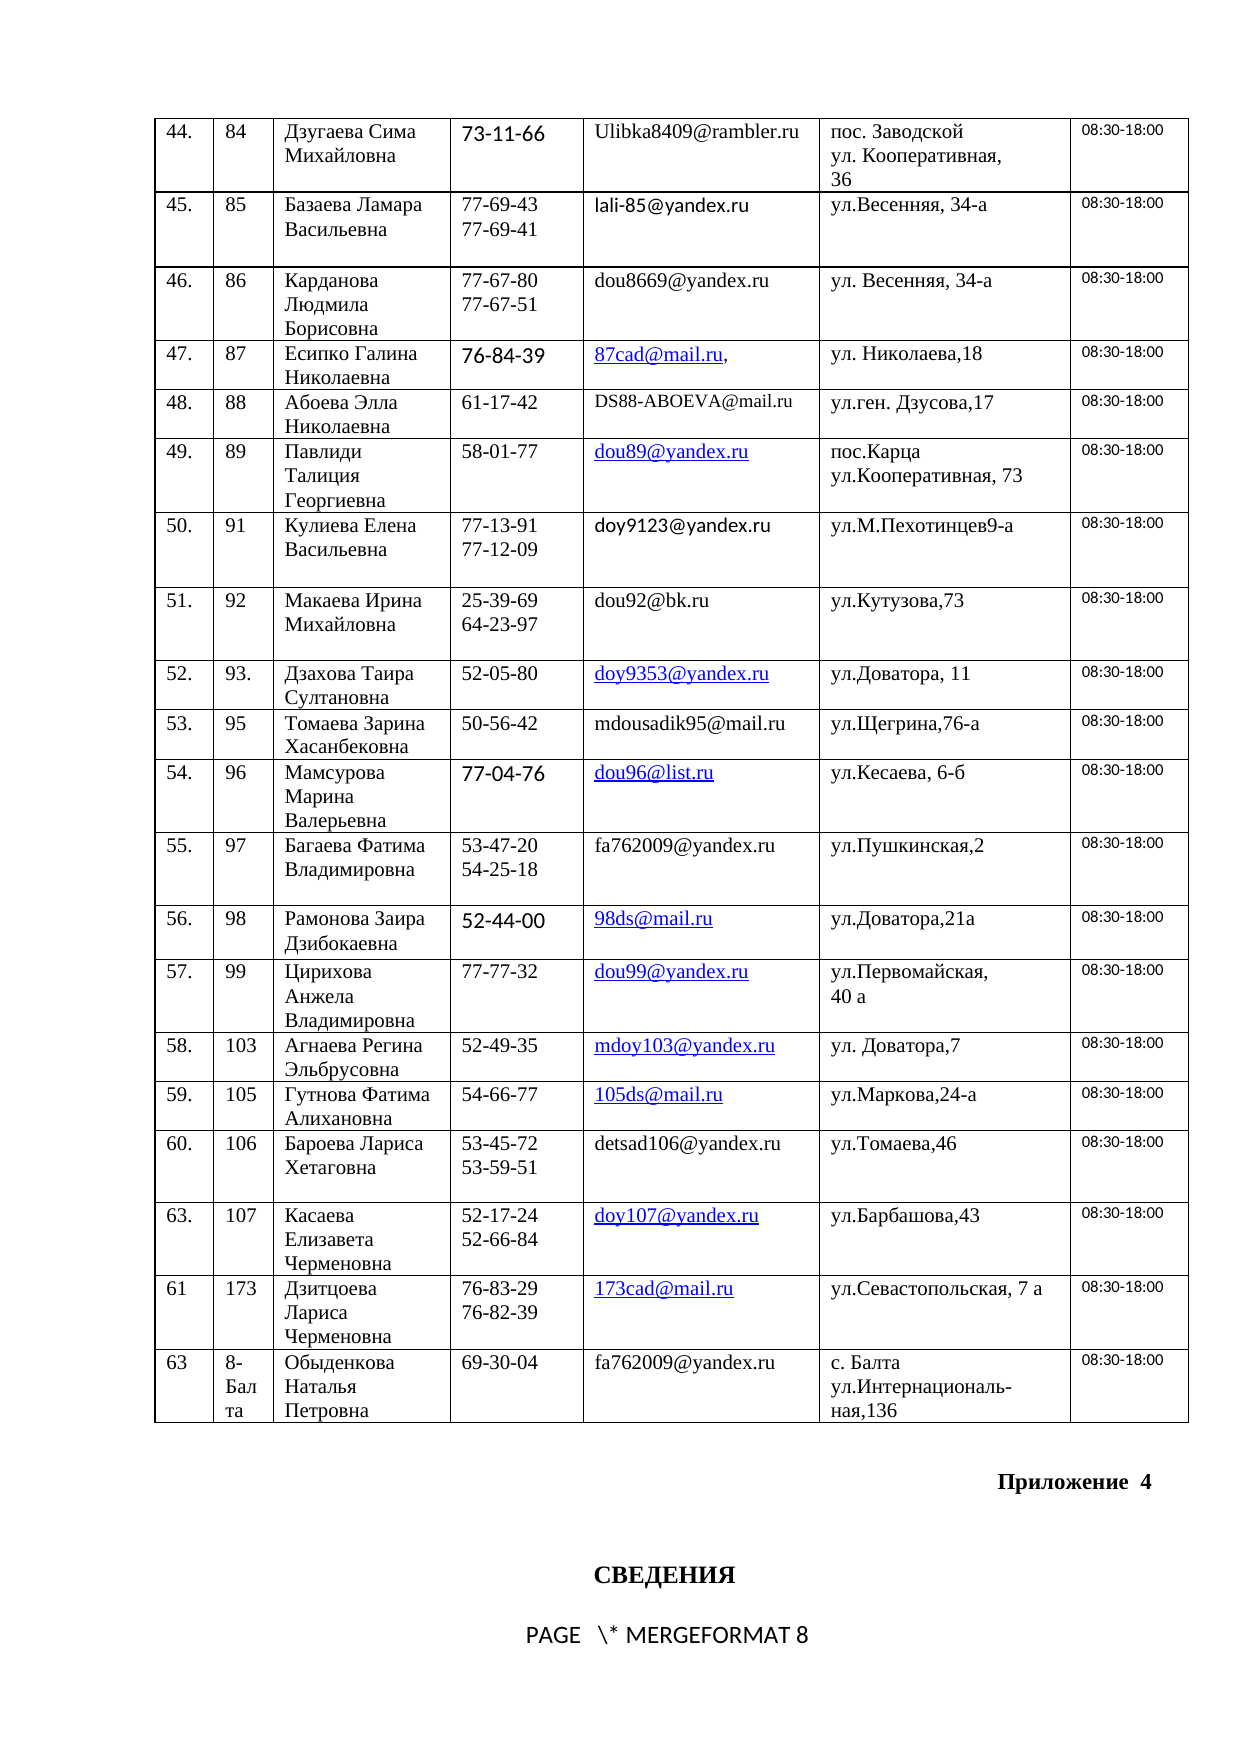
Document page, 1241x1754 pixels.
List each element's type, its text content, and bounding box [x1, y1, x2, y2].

table_cell 92 [214, 588, 273, 660]
table_cell пос. Заводской ул. Кооперативная, 36 [820, 119, 1070, 191]
table_cell 47. [156, 341, 213, 389]
table_cell 52. [156, 661, 213, 709]
table_cell 77-13-91 77-12-09 [451, 513, 583, 587]
table_cell 08:30-18:00 [1071, 1276, 1188, 1349]
table_cell 53. [156, 710, 213, 758]
table_cell 98ds@mail.ru [584, 906, 819, 958]
text СВЕДЕНИЯ [177, 1560, 1152, 1589]
table_cell 97 [214, 833, 273, 905]
table_cell ул.Кутузова,73 [820, 588, 1070, 660]
table_cell 08:30-18:00 [1071, 760, 1188, 832]
table_cell 63 [156, 1350, 213, 1422]
table_cell 48. [156, 390, 213, 438]
table_cell 54-66-77 [451, 1082, 583, 1130]
table_cell 84 [214, 119, 273, 191]
table_cell 55. [156, 833, 213, 905]
table_cell 85 [214, 193, 273, 266]
table_cell 08:30-18:00 [1071, 1131, 1188, 1202]
table_cell detsad106@yandex.ru [584, 1131, 819, 1202]
table_cell 56. [156, 906, 213, 958]
table_cell 08:30-18:00 [1071, 513, 1188, 587]
table_cell 87 [214, 341, 273, 389]
table_cell Цирихова Анжела Владимировна [274, 960, 450, 1032]
table_cell Обыденкова Наталья Петровна [274, 1350, 450, 1422]
table_cell 106 [214, 1131, 273, 1202]
table_cell 105 [214, 1082, 273, 1130]
table_cell 87cad@mail.ru, [584, 341, 819, 389]
table_cell с. Балта ул.Интернациональ-ная,136 [820, 1350, 1070, 1422]
table_cell 77-04-76 [451, 760, 583, 832]
table_cell Карданова Людмила Борисовна [274, 268, 450, 340]
table_cell 173 [214, 1276, 273, 1349]
table_cell Дзугаева Сима Михайловна [274, 119, 450, 191]
table_cell Бароева Лариса Хетаговна [274, 1131, 450, 1202]
table_cell ул.Щегрина,76-а [820, 710, 1070, 758]
table_cell 46. [156, 268, 213, 340]
table_cell 60. [156, 1131, 213, 1202]
table_cell 08:30-18:00 [1071, 833, 1188, 905]
table_cell 99 [214, 960, 273, 1032]
table_cell 57. [156, 960, 213, 1032]
table_cell mdousadik95@mail.ru [584, 710, 819, 758]
table_cell ул. Весенняя, 34-а [820, 268, 1070, 340]
table_cell doy9123@yandex.ru [584, 513, 819, 587]
table_cell 25-39-69 64-23-97 [451, 588, 583, 660]
table_cell doy9353@yandex.ru [584, 661, 819, 709]
table_cell Базаева Ламара Васильевна [274, 193, 450, 266]
table_cell 44. [156, 119, 213, 191]
table_cell 107 [214, 1203, 273, 1275]
table_cell 08:30-18:00 [1071, 390, 1188, 438]
table_cell 61-17-42 [451, 390, 583, 438]
table_cell 08:30-18:00 [1071, 439, 1188, 512]
table_cell 50. [156, 513, 213, 587]
table_cell 59. [156, 1082, 213, 1130]
table_cell ул.Томаева,46 [820, 1131, 1070, 1202]
table_cell dou89@yandex.ru [584, 439, 819, 512]
table_cell 08:30-18:00 [1071, 268, 1188, 340]
table_cell 77-67-80 77-67-51 [451, 268, 583, 340]
table_cell 08:30-18:00 [1071, 341, 1188, 389]
table_cell 103 [214, 1033, 273, 1081]
table_cell 08:30-18:00 [1071, 1082, 1188, 1130]
table_cell 53-45-72 53-59-51 [451, 1131, 583, 1202]
table_cell 73-11-66 [451, 119, 583, 191]
table_cell doy107@yandex.ru [584, 1203, 819, 1275]
table_cell ул.Первомайская, 40 а [820, 960, 1070, 1032]
table_cell 91 [214, 513, 273, 587]
table_cell Есипко Галина Николаевна [274, 341, 450, 389]
table_cell ул.Доватора, 11 [820, 661, 1070, 709]
table_cell Рамонова Заира Дзибокаевна [274, 906, 450, 958]
table_cell 52-49-35 [451, 1033, 583, 1081]
table_cell 58. [156, 1033, 213, 1081]
table_cell 08:30-18:00 [1071, 1203, 1188, 1275]
table_cell 45. [156, 193, 213, 266]
table_cell 52-44-00 [451, 906, 583, 958]
table_cell 08:30-18:00 [1071, 119, 1188, 191]
table_cell 08:30-18:00 [1071, 661, 1188, 709]
table_cell ул.Доватора,21а [820, 906, 1070, 958]
table_cell 8-Балта [214, 1350, 273, 1422]
table_cell 96 [214, 760, 273, 832]
table_cell 93. [214, 661, 273, 709]
table_cell 08:30-18:00 [1071, 1033, 1188, 1081]
table_cell DS88-ABOEVA@mail.ru [584, 390, 819, 438]
table_cell 49. [156, 439, 213, 512]
table_cell Абоева Элла Николаевна [274, 390, 450, 438]
table_cell Касаева Елизавета Черменовна [274, 1203, 450, 1275]
table_cell 63. [156, 1203, 213, 1275]
table_cell ул.ген. Дзусова,17 [820, 390, 1070, 438]
table_cell dou99@yandex.ru [584, 960, 819, 1032]
table_cell fa762009@yandex.ru [584, 833, 819, 905]
table_cell 51. [156, 588, 213, 660]
table_cell 08:30-18:00 [1071, 588, 1188, 660]
table_cell Гутнова Фатима Алихановна [274, 1082, 450, 1130]
table_cell 08:30-18:00 [1071, 960, 1188, 1032]
table_cell 86 [214, 268, 273, 340]
table_cell ул. Николаева,18 [820, 341, 1070, 389]
table_cell ул.Весенняя, 34-а [820, 193, 1070, 266]
table_cell 69-30-04 [451, 1350, 583, 1422]
table_cell Агнаева Регина Эльбрусовна [274, 1033, 450, 1081]
table_cell ул. Доватора,7 [820, 1033, 1070, 1081]
table_cell 76-83-29 76-82-39 [451, 1276, 583, 1349]
table_cell 08:30-18:00 [1071, 710, 1188, 758]
table_cell ул.Кесаева, 6-б [820, 760, 1070, 832]
table_cell Томаева Зарина Хасанбековна [274, 710, 450, 758]
text Приложение 4 [871, 1468, 1152, 1494]
table_cell 08:30-18:00 [1071, 1350, 1188, 1422]
table_cell 95 [214, 710, 273, 758]
table_cell ул.М.Пехотинцев9-а [820, 513, 1070, 587]
table_cell ул.Маркова,24-а [820, 1082, 1070, 1130]
table_cell dou92@bk.ru [584, 588, 819, 660]
table_cell mdoy103@yandex.ru [584, 1033, 819, 1081]
table_cell 61 [156, 1276, 213, 1349]
table_cell 08:30-18:00 [1071, 906, 1188, 958]
table_cell Ulibka8409@rambler.ru [584, 119, 819, 191]
table_cell 08:30-18:00 [1071, 193, 1188, 266]
table_cell 58-01-77 [451, 439, 583, 512]
table_cell Мамсурова Марина Валерьевна [274, 760, 450, 832]
table_cell Павлиди Талиция Георгиевна [274, 439, 450, 512]
table_cell 77-77-32 [451, 960, 583, 1032]
table_cell Кулиева Елена Васильевна [274, 513, 450, 587]
table_cell 76-84-39 [451, 341, 583, 389]
table_cell Дзахова Таира Султановна [274, 661, 450, 709]
table_cell 173cad@mail.ru [584, 1276, 819, 1349]
table_cell 50-56-42 [451, 710, 583, 758]
table_cell dou8669@yandex.ru [584, 268, 819, 340]
table_cell Дзитцоева Лариса Черменовна [274, 1276, 450, 1349]
table_cell 105ds@mail.ru [584, 1082, 819, 1130]
table_cell 77-69-43 77-69-41 [451, 193, 583, 266]
table_cell fa762009@yandex.ru [584, 1350, 819, 1422]
table_cell 53-47-20 54-25-18 [451, 833, 583, 905]
table_cell ул.Барбашова,43 [820, 1203, 1070, 1275]
table_cell Багаева Фатима Владимировна [274, 833, 450, 905]
table_cell dou96@list.ru [584, 760, 819, 832]
table_cell 98 [214, 906, 273, 958]
table_cell 52-05-80 [451, 661, 583, 709]
table_cell 89 [214, 439, 273, 512]
table_cell ул.Севастопольская, 7 а [820, 1276, 1070, 1349]
table_cell 52-17-24 52-66-84 [451, 1203, 583, 1275]
table_cell lali-85@yandex.ru [584, 193, 819, 266]
table_cell Макаева Ирина Михайловна [274, 588, 450, 660]
table_cell 88 [214, 390, 273, 438]
table_cell пос.Карца ул.Кооперативная, 73 [820, 439, 1070, 512]
table_cell 54. [156, 760, 213, 832]
table_cell ул.Пушкинская,2 [820, 833, 1070, 905]
